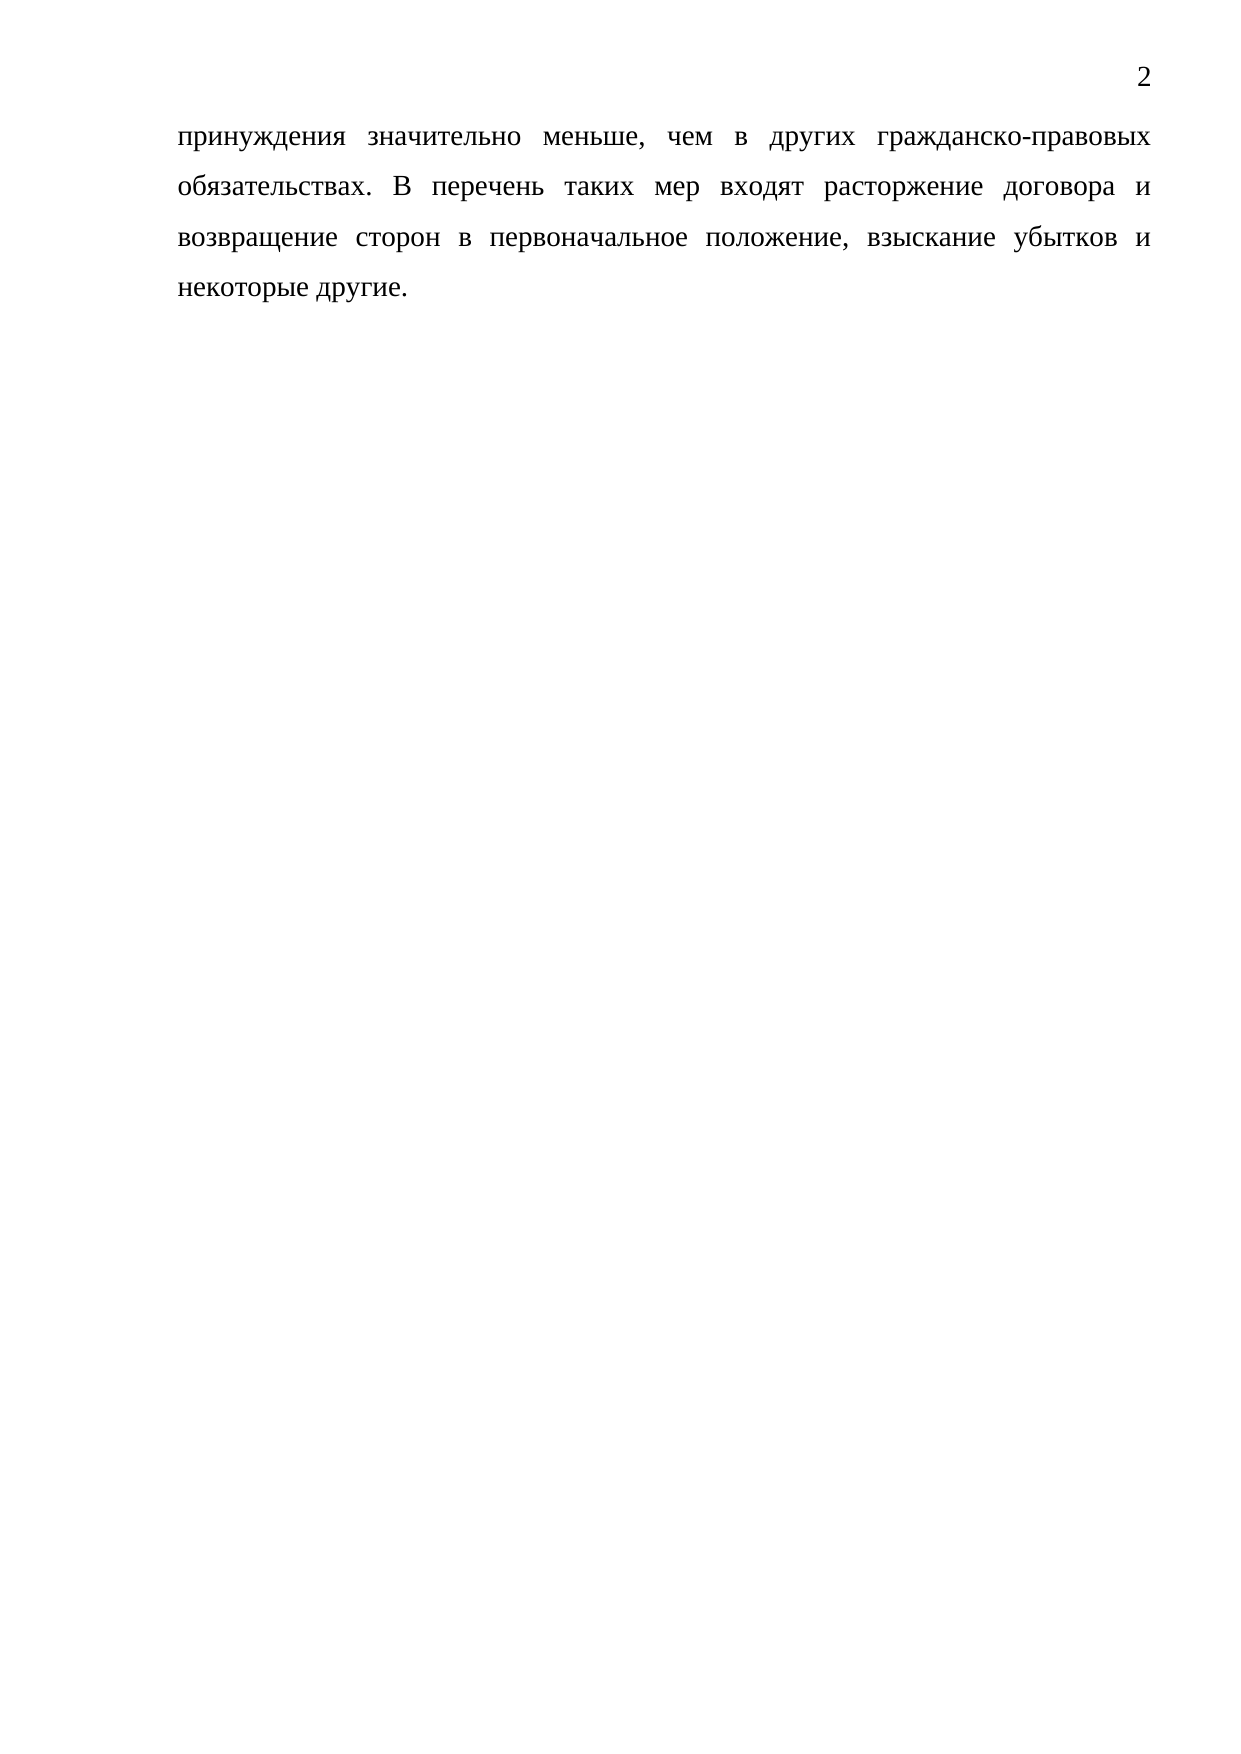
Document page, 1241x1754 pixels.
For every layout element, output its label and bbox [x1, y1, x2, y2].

text [177, 118, 1152, 303]
